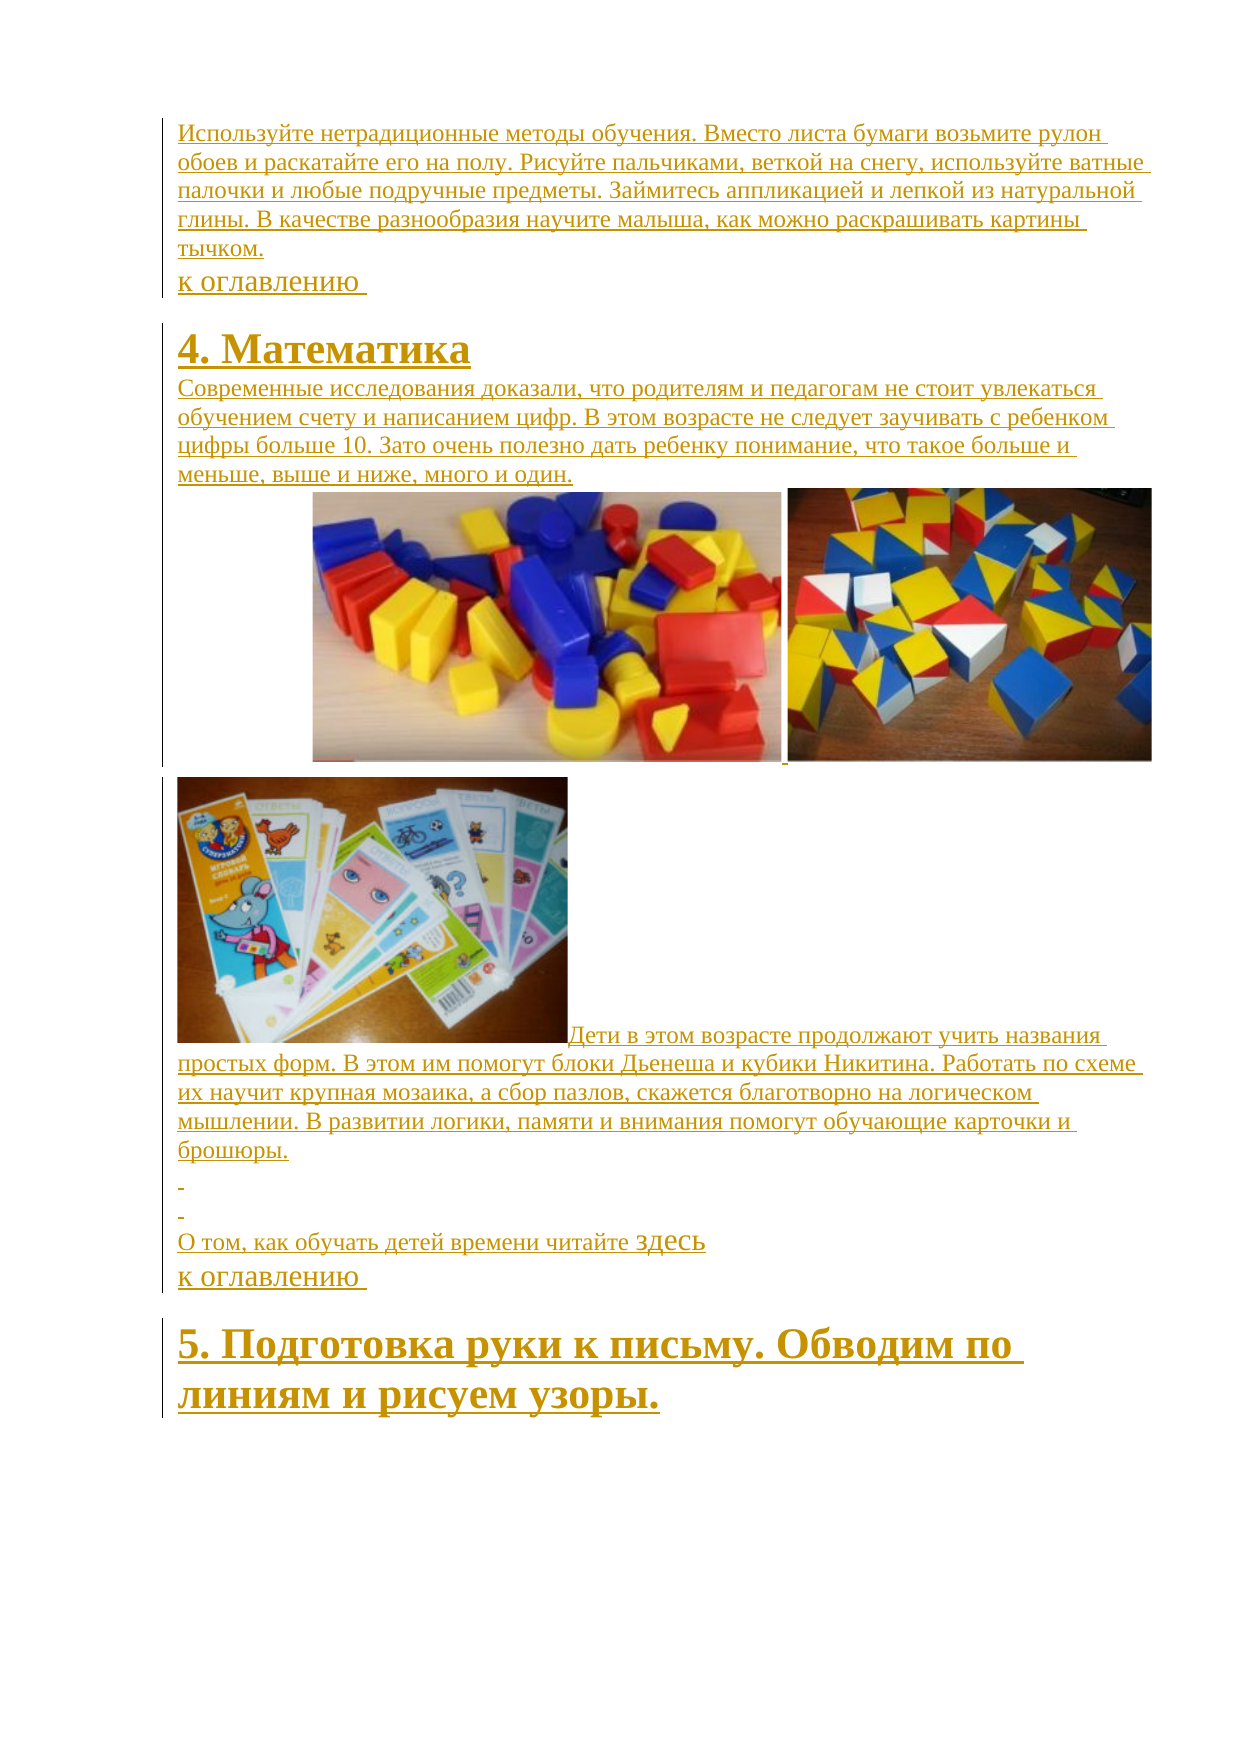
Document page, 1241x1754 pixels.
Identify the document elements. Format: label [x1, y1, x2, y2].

picture [787, 488, 1152, 762]
picture [312, 492, 782, 762]
picture [177, 777, 568, 1043]
